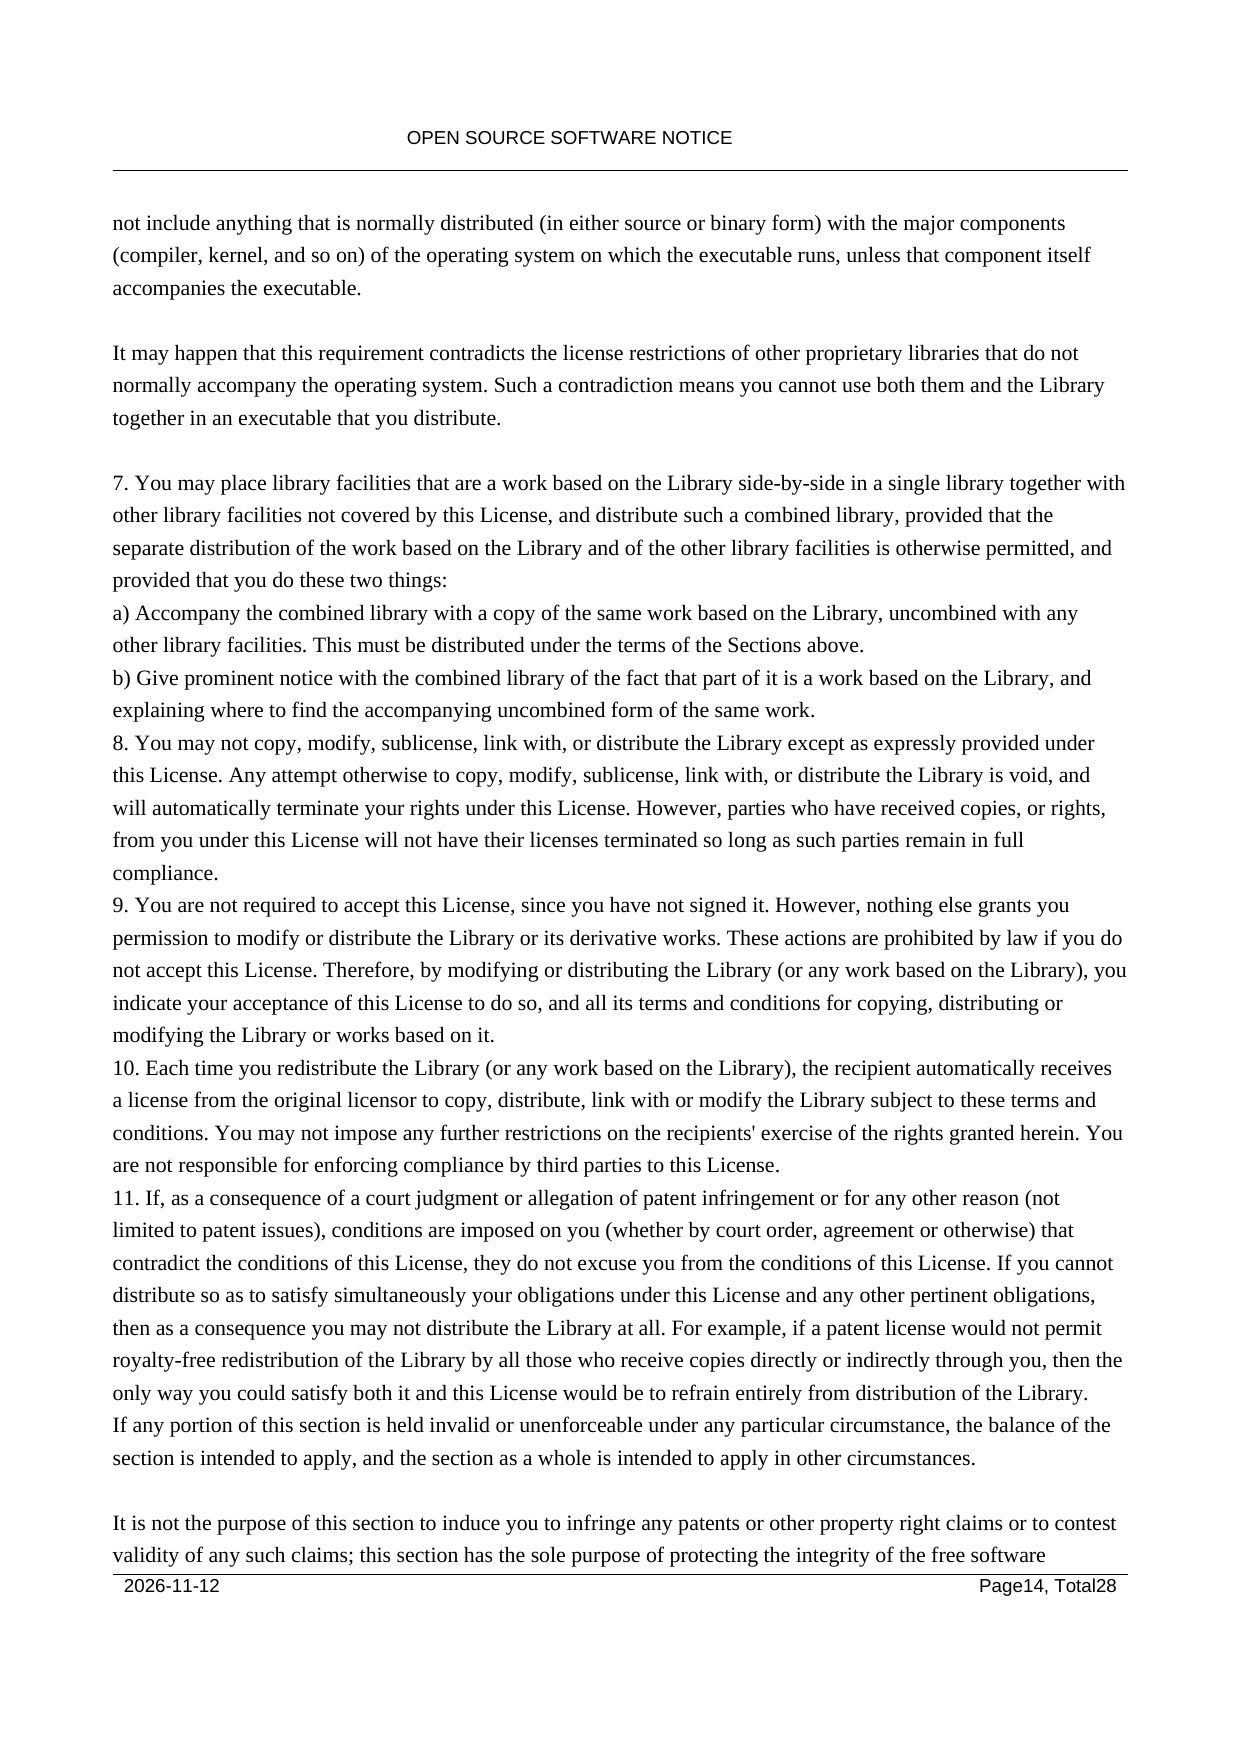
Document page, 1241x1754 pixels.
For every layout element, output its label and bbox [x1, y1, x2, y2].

text [112, 206, 1128, 1571]
